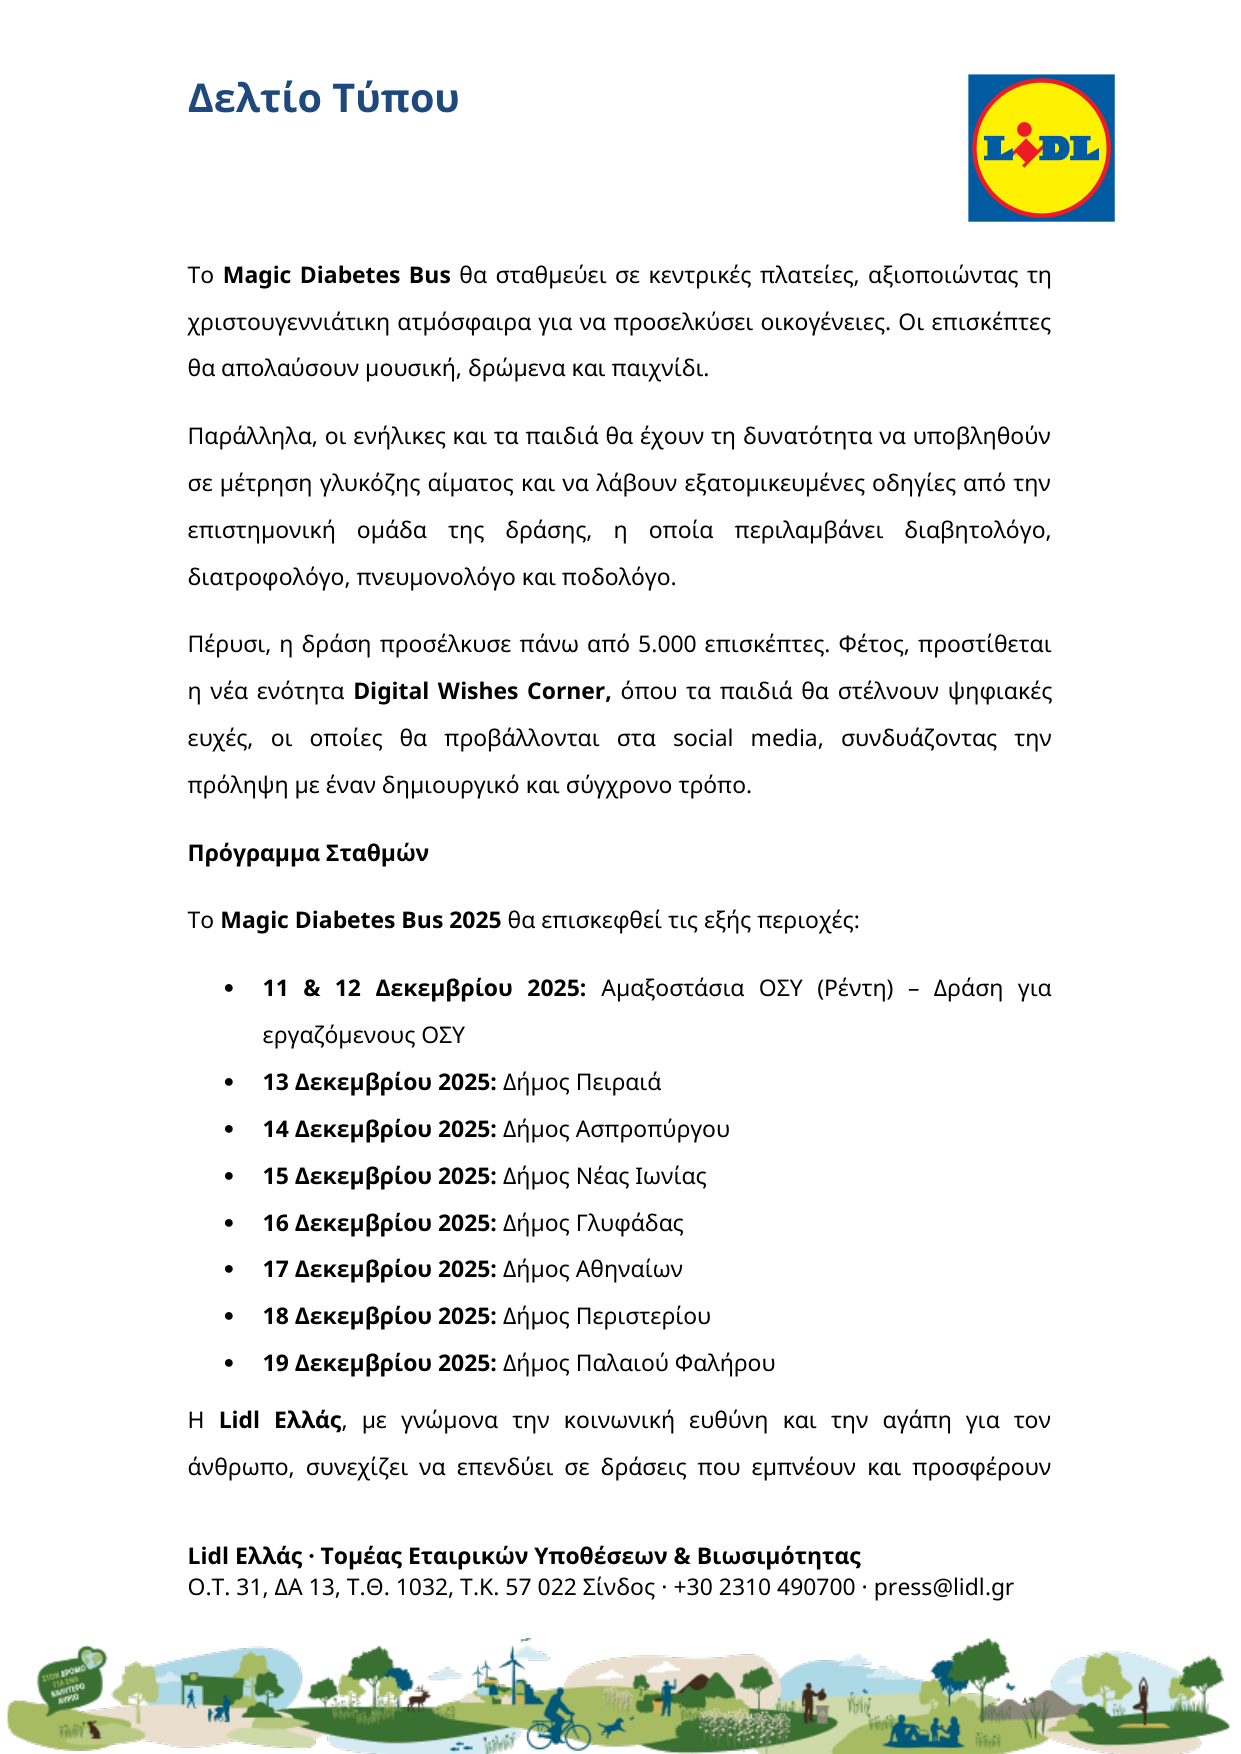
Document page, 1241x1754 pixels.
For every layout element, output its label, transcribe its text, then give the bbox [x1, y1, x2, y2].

picture [967, 73, 1116, 223]
list 19 Δεκεμβρίου 2025: Δήμος Παλαιού Φαλήρου [225, 1347, 1053, 1378]
text Το Magic Diabetes Bus 2025 θα επισκεφθεί τις εξής περιοχές: [187, 904, 1053, 936]
text Παράλληλα, οι ενήλικες και τα παιδιά θα έχουν τη δυνατότητα να υποβληθούν σε μέτρηση γλυκόζης αίματος και να λάβουν εξατομικευμένες οδηγίες από την επιστημονική ομάδα της δράσης, η οποία περιλαμβάνει διαβητολόγο, διατροφολόγο, πνευμονολόγο και ποδολόγο. [187, 420, 1053, 592]
list 16 Δεκεμβρίου 2025: Δήμος Γλυφάδας [225, 1206, 1053, 1238]
list 14 Δεκεμβρίου 2025: Δήμος Ασπροπύργου [225, 1113, 1053, 1144]
text Το Magic Diabetes Bus θα σταθμεύει σε κεντρικές πλατείες, αξιοποιώντας τη χριστουγεννιάτικη ατμόσφαιρα για να προσελκύσει οικογένειες. Οι επισκέπτες θα απολαύσουν μουσική, δρώμενα και παιχνίδι. [187, 258, 1053, 383]
text Πέρυσι, η δράση προσέλκυσε πάνω από 5.000 επισκέπτες. Φέτος, προστίθεται η νέα ενότητα Digital Wishes Corner, όπου τα παιδιά θα στέλνουν ψηφιακές ευχές, οι οποίες θα προβάλλονται στα social media, συνδυάζοντας την πρόληψη με έναν δημιουργικό και σύγχρονο τρόπο. [187, 628, 1053, 800]
list 11 & 12 Δεκεμβρίου 2025: Αμαξοστάσια ΟΣΥ (Ρέντη) – Δράση για εργαζόμενους ΟΣΥ [225, 972, 1053, 1050]
list 17 Δεκεμβρίου 2025: Δήμος Αθηναίων [225, 1253, 1053, 1284]
list 15 Δεκεμβρίου 2025: Δήμος Νέας Ιωνίας [225, 1159, 1053, 1191]
list 18 Δεκεμβρίου 2025: Δήμος Περιστερίου [225, 1300, 1053, 1331]
text Πρόγραμμα Σταθμών [187, 837, 1053, 868]
list 13 Δεκεμβρίου 2025: Δήμος Πειραιά [225, 1066, 1053, 1097]
picture [6, 1638, 1233, 1754]
